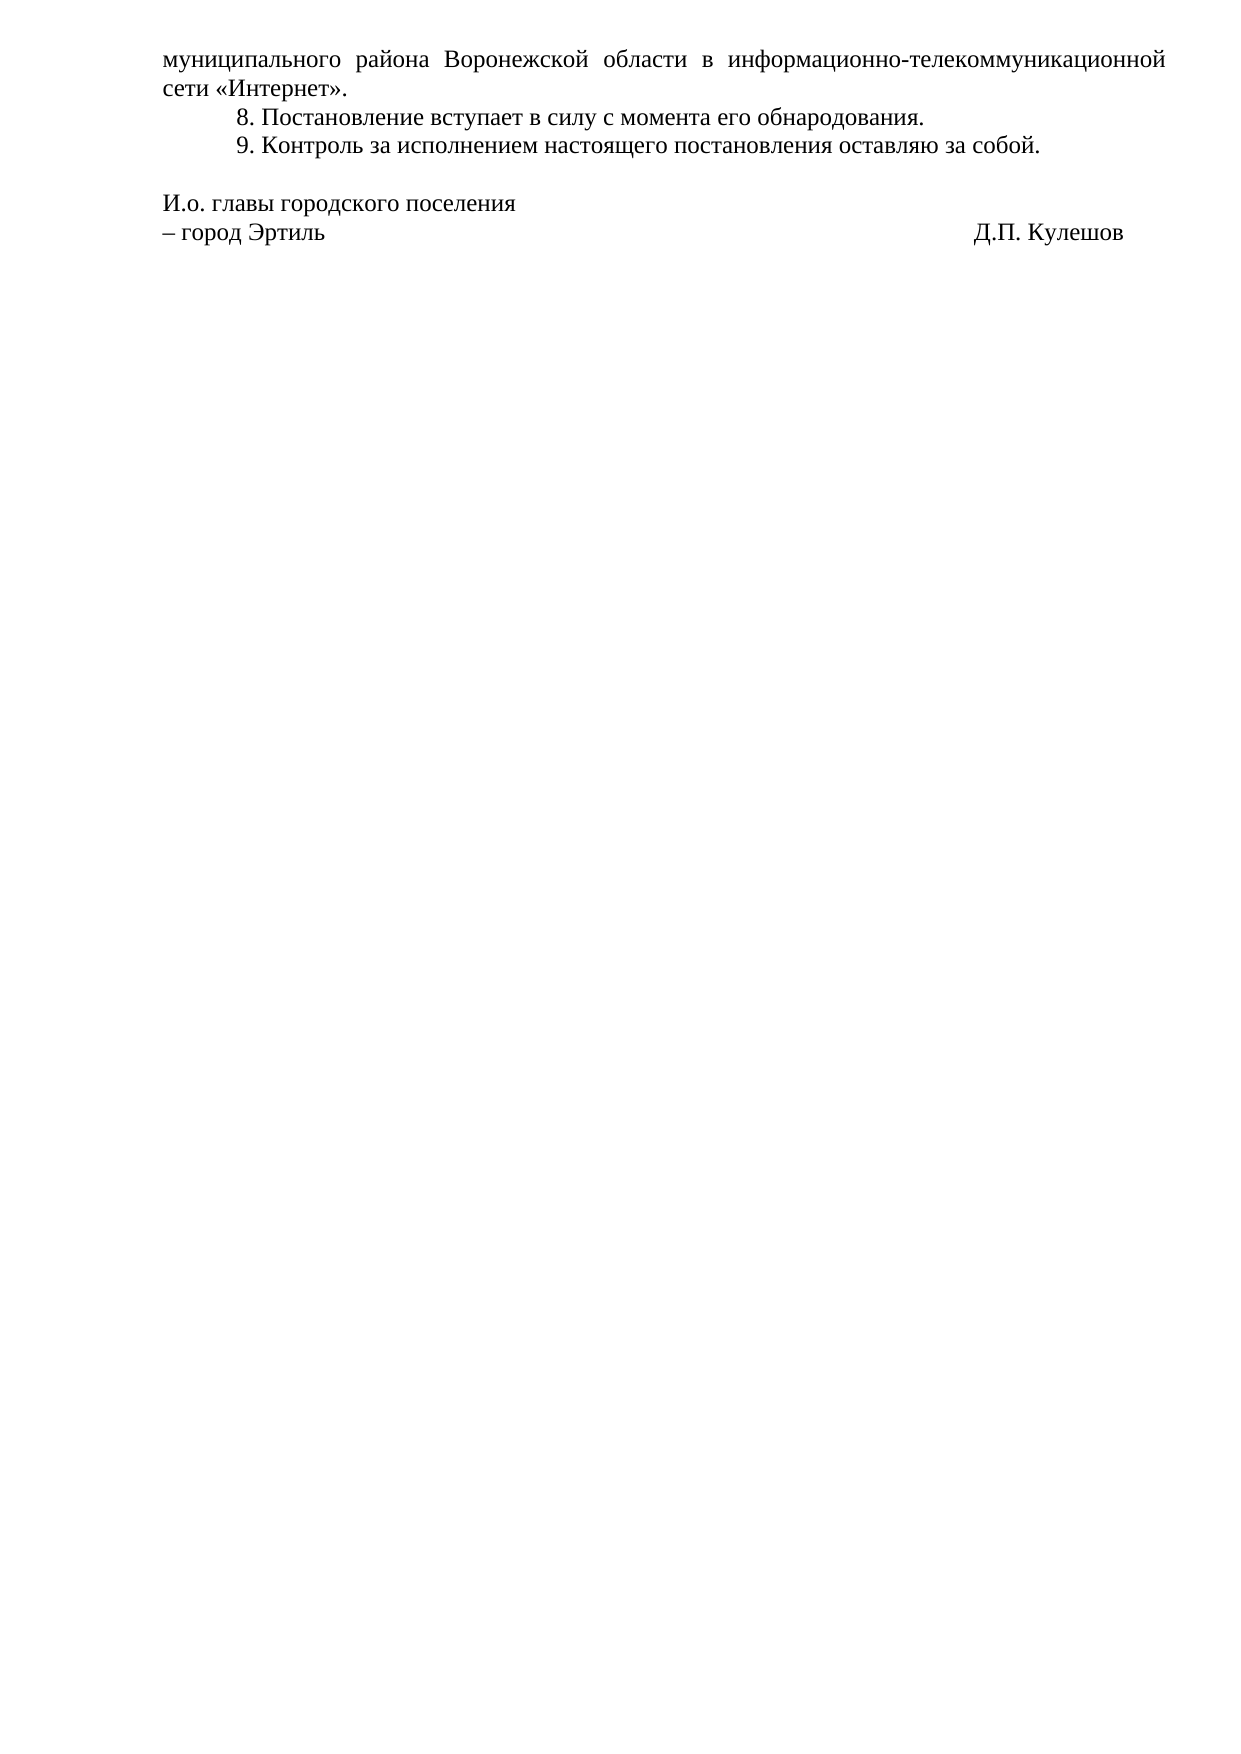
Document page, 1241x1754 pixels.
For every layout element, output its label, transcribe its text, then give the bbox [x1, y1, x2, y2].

text – город Эртиль Д.П. Кулешов [162, 217, 1167, 246]
text 8. Постановление вступает в силу с момента его обнародования. [162, 102, 1167, 131]
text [162, 44, 1167, 102]
text И.о. главы городского поселения [162, 188, 1167, 217]
text 9. Контроль за исполнением настоящего постановления оставляю за собой. [162, 131, 1167, 159]
